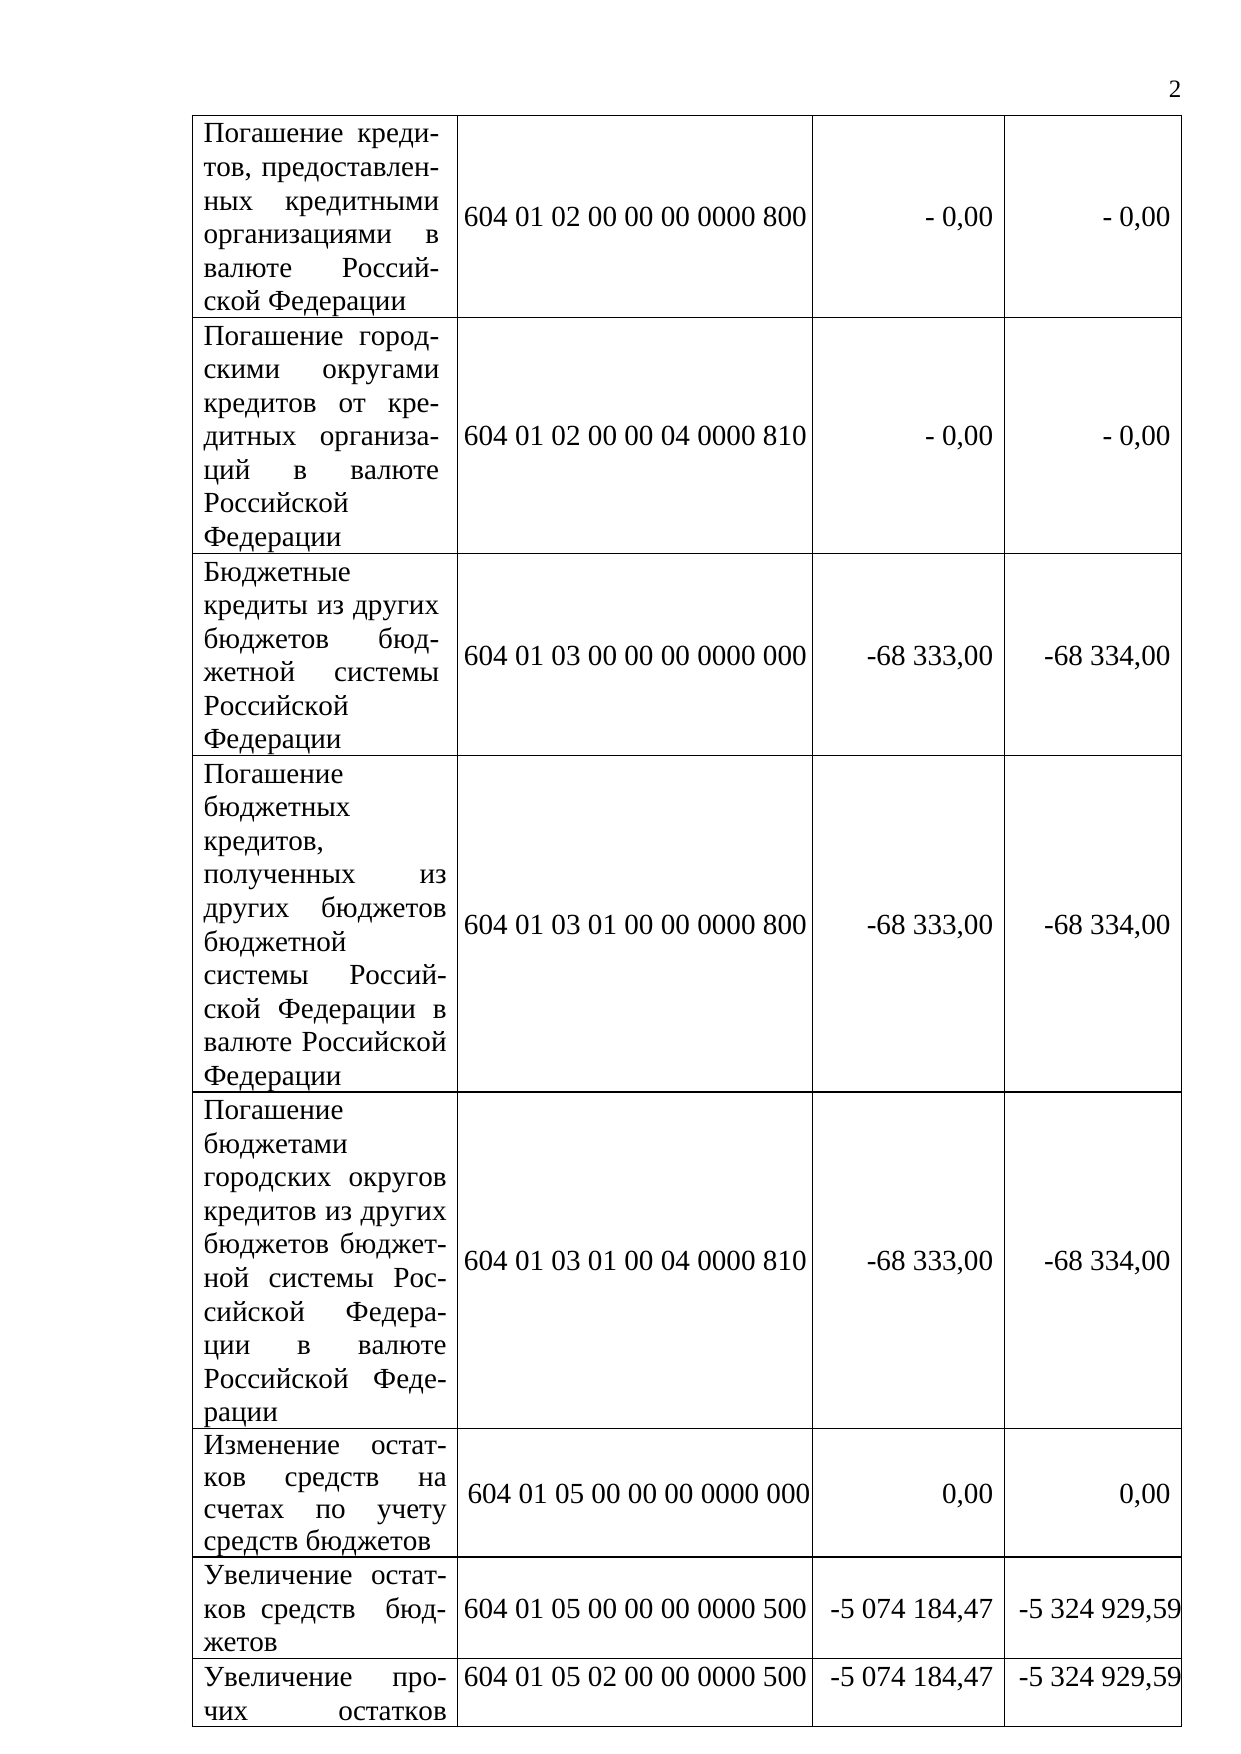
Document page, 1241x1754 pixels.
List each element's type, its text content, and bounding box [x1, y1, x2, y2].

table_cell 604 01 02 00 00 04 0000 810 [458, 318, 812, 553]
table_cell Увеличение остат-ков средств бюд-жетов [193, 1558, 457, 1658]
table_cell Погашение бюджетами городских округов кредитов из других бюджетов бюджет-ной системы Рос-сийской Федера-ции в валюте Российской Феде-рации [193, 1093, 457, 1428]
table_cell -68 334,00 [1005, 756, 1181, 1091]
table_cell Изменение остат-ков средств на счетах по учету средств бюджетов [193, 1429, 457, 1556]
table_cell -5 074 184,47 [813, 1558, 1004, 1658]
table_cell -5 324 929,59 [1005, 1659, 1181, 1726]
table_cell -68 333,00 [813, 554, 1004, 755]
table_cell -68 333,00 [813, 1093, 1004, 1428]
table_cell 604 01 05 00 00 00 0000 500 [458, 1558, 812, 1658]
table_cell 0,00 [1005, 1429, 1181, 1556]
table_cell Погашение креди-тов, предоставлен-ных кредитными организациями в валюте Россий-ской Федерации [193, 116, 457, 317]
table_cell 0,00 [813, 1429, 1004, 1556]
table_cell 604 01 05 00 00 00 0000 000 [458, 1429, 812, 1556]
table_cell Бюджетные кредиты из других бюджетов бюд-жетной системы Российской Федерации [193, 554, 457, 755]
table_cell -5 324 929,59 [1005, 1558, 1181, 1658]
table_cell 604 01 03 01 00 04 0000 810 [458, 1093, 812, 1428]
table_cell -68 333,00 [813, 756, 1004, 1091]
table_cell Погашение бюджетных кредитов, полученных из других бюджетов бюджетной системы Россий-ской Федерации в валюте Российской Федерации [193, 756, 457, 1091]
table_cell - 0,00 [813, 318, 1004, 553]
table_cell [193, 1659, 457, 1726]
table_cell 604 01 03 00 00 00 0000 000 [458, 554, 812, 755]
table_cell - 0,00 [813, 116, 1004, 317]
table_cell Погашение город-скими округами кредитов от кре-дитных организа-ций в валюте Российской Федерации [193, 318, 457, 553]
table_cell -68 334,00 [1005, 1093, 1181, 1428]
table_cell 604 01 03 01 00 00 0000 800 [458, 756, 812, 1091]
table_cell - 0,00 [1005, 318, 1181, 553]
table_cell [458, 1659, 812, 1726]
table_cell -68 334,00 [1005, 554, 1181, 755]
table_cell - 0,00 [1005, 116, 1181, 317]
table_cell 604 01 02 00 00 00 0000 800 [458, 116, 812, 317]
table_cell -5 074 184,47 [813, 1659, 1004, 1726]
